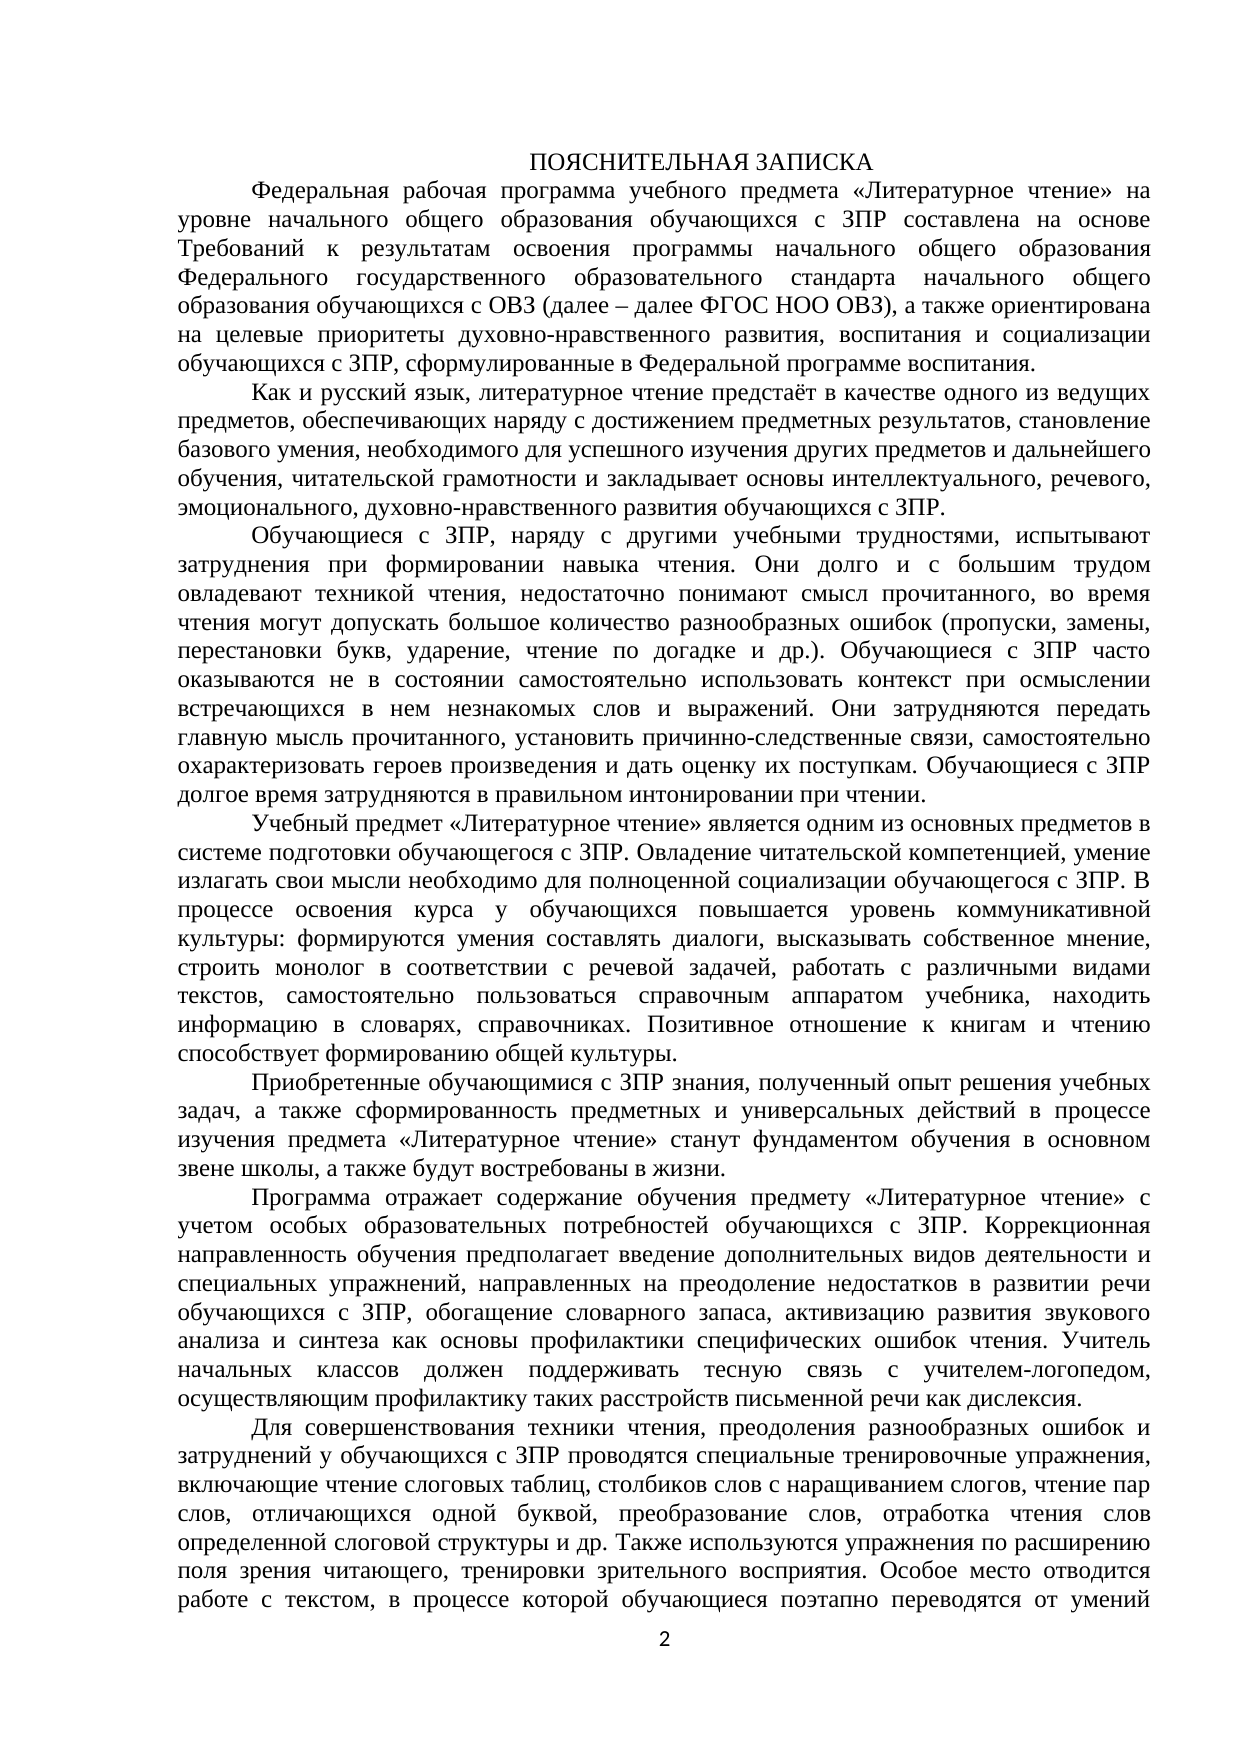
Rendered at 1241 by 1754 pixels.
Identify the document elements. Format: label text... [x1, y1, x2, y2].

text Приобретенные обучающимися с ЗПР знания, полученный опыт решения учебных задач, а также сформированность предметных и универсальных действий в процессе изучения предмета «Литературное чтение» станут фундаментом обучения в основном звене школы, а также будут востребованы в жизни. [177, 1067, 1152, 1182]
text Учебный предмет «Литературное чтение» является одним из основных предметов в системе подготовки обучающегося с ЗПР. Овладение читательской компетенцией, умение излагать свои мысли необходимо для полноценной социализации обучающегося с ЗПР. В процессе освоения курса у обучающихся повышается уровень коммуникативной культуры: формируются умения составлять диалоги, высказывать собственное мнение, строить монолог в соответствии с речевой задачей, работать с различными видами текстов, самостоятельно пользоваться справочным аппаратом учебника, находить информацию в словарях, справочниках. Позитивное отношение к книгам и чтению способствует формированию общей культуры. [177, 808, 1152, 1067]
text ПОЯСНИТЕЛЬНАЯ ЗАПИСКА [177, 147, 1152, 176]
text Как и русский язык, литературное чтение предстаёт в качестве одного из ведущих предметов, обеспечивающих наряду с достижением предметных результатов, становление базового умения, необходимого для успешного изучения других предметов и дальнейшего обучения, читательской грамотности и закладывает основы интеллектуального, речевого, эмоционального, духовно-нравственного развития обучающихся с ЗПР. [177, 377, 1152, 521]
text Федеральная рабочая программа учебного предмета «Литературное чтение» на уровне начального общего образования обучающихся с ЗПР составлена на основе Требований к результатам освоения программы начального общего образования Федерального государственного образовательного стандарта начального общего образования обучающихся с ОВЗ (далее – далее ФГОС НОО ОВЗ), а также ориентирована на целевые приоритеты духовно-нравственного развития, воспитания и социализации обучающихся с ЗПР, сформулированные в Федеральной программе воспитания. [177, 176, 1152, 377]
text Обучающиеся с ЗПР, наряду с другими учебными трудностями, испытывают затруднения при формировании навыка чтения. Они долго и с большим трудом овладевают техникой чтения, недостаточно понимают смысл прочитанного, во время чтения могут допускать большое количество разнообразных ошибок (пропуски, замены, перестановки букв, ударение, чтение по догадке и др.). Обучающиеся с ЗПР часто оказываются не в состоянии самостоятельно использовать контекст при осмыслении встречающихся в нем незнакомых слов и выражений. Они затрудняются передать главную мысль прочитанного, установить причинно-следственные связи, самостоятельно охарактеризовать героев произведения и дать оценку их поступкам. Обучающиеся с ЗПР долгое время затрудняются в правильном интонировании при чтении. [177, 521, 1152, 808]
text Программа отражает содержание обучения предмету «Литературное чтение» с учетом особых образовательных потребностей обучающихся с ЗПР. Коррекционная направленность обучения предполагает введение дополнительных видов деятельности и специальных упражнений, направленных на преодоление недостатков в развитии речи обучающихся с ЗПР, обогащение словарного запаса, активизацию развития звукового анализа и синтеза как основы профилактики специфических ошибок чтения. Учитель начальных классов должен поддерживать тесную связь с учителем-логопедом, осуществляющим профилактику таких расстройств письменной речи как дислексия. [177, 1182, 1152, 1412]
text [177, 1412, 1152, 1613]
